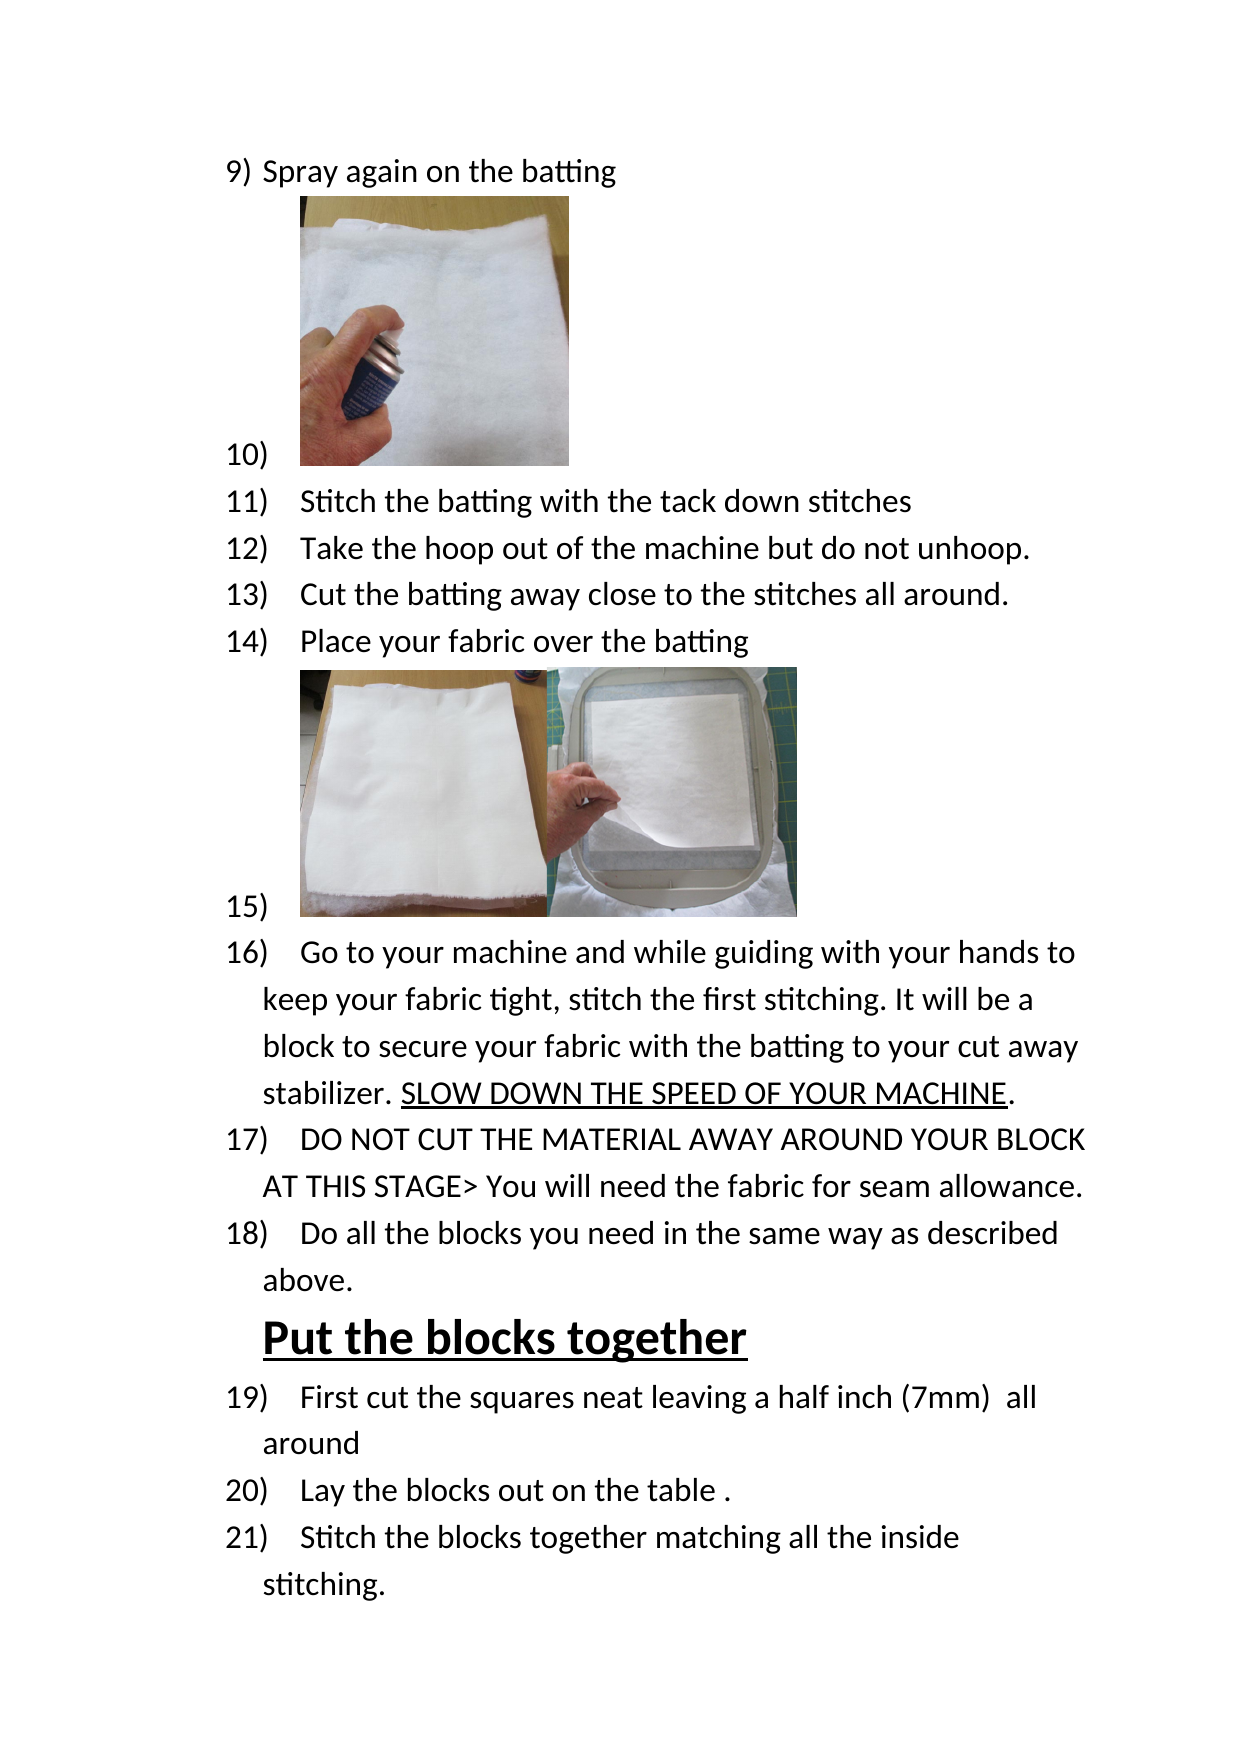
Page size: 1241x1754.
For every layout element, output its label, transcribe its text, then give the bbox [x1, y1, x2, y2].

list DO NOT CUT THE MATERIAL AWAY AROUND YOUR BLOCK AT THIS STAGE> You will need the fabric for seam allowance. [225, 1118, 1090, 1206]
picture [300, 196, 569, 466]
list Go to your machine and while guiding with your hands to keep your fabric tight, stitch the first stitching. It will be a block to secure your fabric with the batting to your cut away stabilizer. SLOW DOWN THE SPEED OF YOUR MACHINE. [225, 931, 1090, 1112]
list Cut the batting away close to the stitches all around. [225, 573, 1090, 614]
list Put the blocks together [262, 1306, 1090, 1367]
list Place your fabric over the batting [225, 620, 1090, 661]
picture [300, 667, 797, 917]
list Lay the blocks out on the table . [225, 1469, 1090, 1510]
list Do all the blocks you need in the same way as described above. [225, 1212, 1090, 1299]
list Take the hoop out of the machine but do not unhoop. [225, 527, 1090, 567]
list First cut the squares neat leaving a half inch (7mm) all around [225, 1376, 1090, 1463]
list Stitch the blocks together matching all the inside stitching. [225, 1516, 1090, 1603]
list Spray again on the batting [225, 150, 1090, 191]
list Stitch the batting with the tack down stitches [225, 480, 1090, 521]
